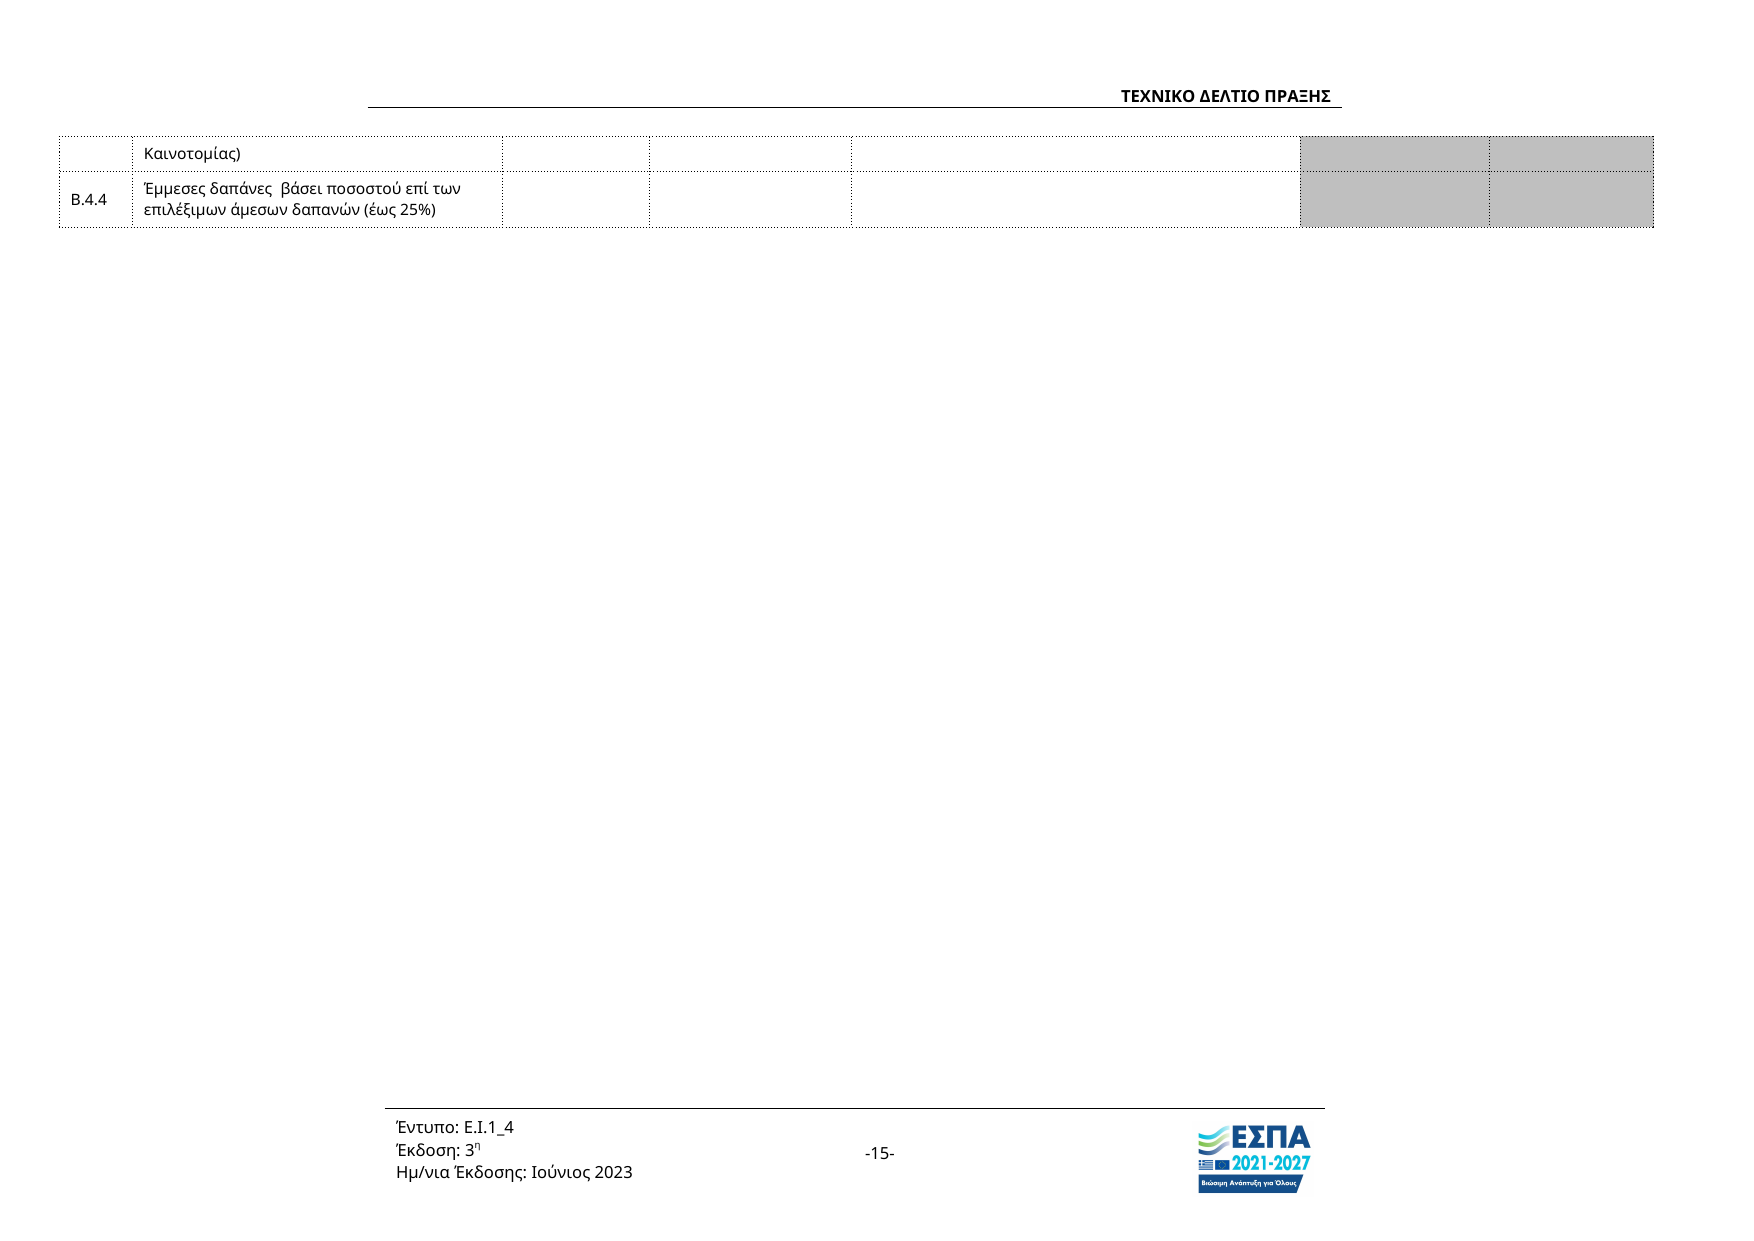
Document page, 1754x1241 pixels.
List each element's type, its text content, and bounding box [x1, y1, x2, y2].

table_cell [1489, 136, 1654, 171]
table_cell Έμμεσες δαπάνες βάσει ποσοστού 25% επί των επιλέξιμων άμεσων δαπανών (δράσεις Έρευνας & Καινοτομίας) [133, 136, 502, 171]
picture [1192, 1121, 1314, 1197]
table_cell [1489, 171, 1654, 227]
table_cell Β.4.4 [59, 171, 132, 227]
table_cell [852, 136, 1300, 171]
table_cell [650, 171, 852, 227]
table_cell [1300, 171, 1489, 227]
table_cell [1300, 136, 1489, 171]
table_cell [852, 171, 1300, 227]
table_cell [502, 136, 650, 171]
table_cell Έμμεσες δαπάνες βάσει ποσοστού επί των επιλέξιμων άμεσων δαπανών (έως 25%) [133, 171, 502, 227]
table_cell [650, 136, 852, 171]
table_cell [502, 171, 650, 227]
table_cell Β.4.3 [59, 136, 132, 171]
